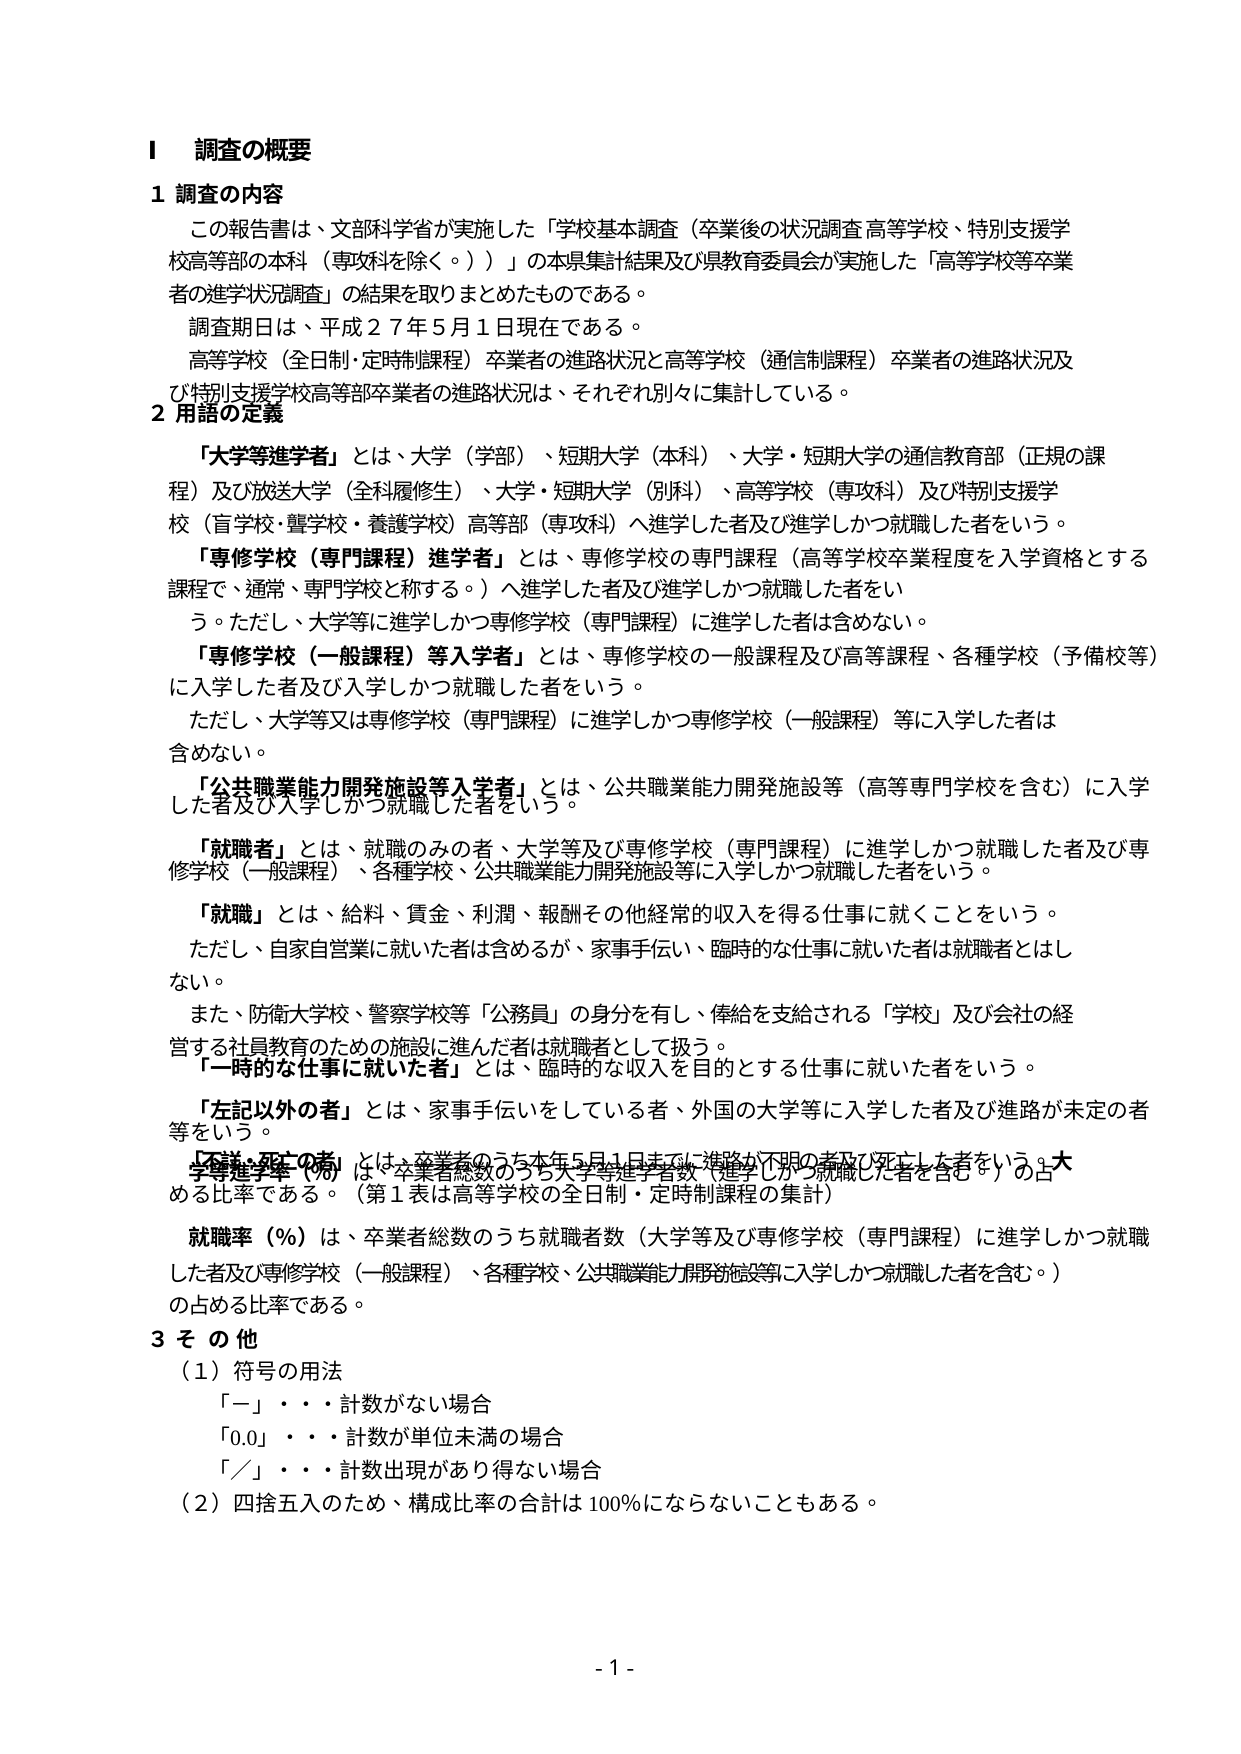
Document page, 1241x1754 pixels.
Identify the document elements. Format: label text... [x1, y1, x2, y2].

text （１）符号の用法 [168, 1356, 1240, 1385]
text 「不詳・死亡の者」とは、卒業者のうち本年５月１日までに進路が不明の者及び死亡した者をいう。大学等進学率（％）は、卒業者総数のうち大学等進学者数（進学しかつ就職した者を含む。）の占 [183, 1157, 1076, 1187]
text 高等学校（全日制･定時制課程）卒業者の進路状況と高等学校（通信制課程）卒業者の進路状況及び特別支援学校高等部卒業者の進路状況は、それぞれ別々に集計している。 [168, 345, 1076, 408]
text した者及び入学しかつ就職した者をいう。 [168, 803, 1240, 817]
text 「就職」とは、給料、賃金、利潤、報酬その他経常的収入を得る仕事に就くことをいう。 [188, 882, 1240, 932]
text ただし、大学等又は専修学校（専門課程）に進学しかつ専修学校（一般課程）等に入学した者は含めない。 [168, 706, 1076, 768]
text 課程で、通常、専門学校と称する。）へ進学した者及び進学しかつ就職した者をいう。ただし、大学等に進学しかつ専修学校（専門課程）に進学した者は含めない。 [168, 574, 943, 637]
text 「0.0」・・・計数が単位未満の場合 [208, 1422, 1240, 1452]
text 就職率（％）は、卒業者総数のうち就職者数（大学等及び専修学校（専門課程）に進学しかつ就職 [188, 1205, 1240, 1256]
text める比率である。（第１表は高等学校の全日制・定時制課程の集計） [168, 1192, 1240, 1205]
text 「専修学校（専門課程）進学者」とは、専修学校の専門課程（高等学校卒業程度を入学資格とする [188, 541, 1240, 573]
subtitle １ 調査の内容 [148, 163, 1240, 212]
text 「一時的な仕事に就いた者」とは、臨時的な収入を目的とする仕事に就いた者をいう。 [188, 1065, 1240, 1079]
subtitle ２ 用語の定義 [148, 411, 1240, 424]
text 「就職者」とは、就職のみの者、大学等及び専修学校（専門課程）に進学しかつ就職した者及び専 [188, 817, 1240, 867]
text この報告書は、文部科学省が実施した「学校基本調査（卒業後の状況調査 高等学校、特別支援学校高等部の本科（専攻科を除く。））」の本県集計結果及び県教育委員会が実施した「高等学校等卒業者の進学状況調査」の結果を取りまとめたものである。 [168, 214, 1076, 309]
text 「大学等進学者」とは、大学（学部）、短期大学（本科）、大学・短期大学の通信教育部（正規の課 [188, 424, 1240, 474]
text 等をいう。 [168, 1130, 1240, 1143]
text 「左記以外の者」とは、家事手伝いをしている者、外国の大学等に入学した者及び進路が未定の者 [188, 1079, 1240, 1129]
text （２）四捨五入のため、構成比率の合計は100％にならないこともある。 [168, 1488, 1240, 1518]
text 「－」・・・計数がない場合 [208, 1389, 1240, 1418]
text した者及び専修学校（一般課程）、各種学校、公共職業能力開発施設等に入学しかつ就職した者を含む。） の占める比率である。 [168, 1258, 1086, 1320]
text 修学校（一般課程）、各種学校、公共職業能力開発施設等に入学しかつ就職した者をいう。 [168, 869, 1240, 882]
subtitle ３ そ の 他 [148, 1323, 1240, 1354]
text 「／」・・・計数出現があり得ない場合 [208, 1455, 1240, 1485]
text 「専修学校（一般課程）等入学者」とは、専修学校の一般課程及び高等課程、各種学校（予備校等） [186, 639, 1240, 671]
text また、防衛大学校、警察学校等「公務員」の身分を有し、俸給を支給される「学校」及び会社の経営する社員教育のための施設に進んだ者は就職者として扱う。 [168, 999, 1076, 1062]
text 程）及び放送大学（全科履修生）、大学・短期大学（別科）、高等学校（専攻科）及び特別支援学校（盲学校･聾学校・養護学校）高等部（専攻科）へ進学した者及び進学しかつ就職した者をいう。 [168, 476, 1076, 538]
text に入学した者及び入学しかつ就職した者をいう。 [168, 672, 1240, 702]
text 調査期日は、平成２７年５月１日現在である。 [188, 312, 1240, 342]
text 「公共職業能力開発施設等入学者」とは、公共職業能力開発施設等（高等専門学校を含む）に入学 [188, 771, 1240, 802]
subtitle Ⅰ 調査の概要 [148, 144, 1240, 163]
text ただし、自家自営業に就いた者は含めるが、家事手伝い、臨時的な仕事に就いた者は就職者とはしない。 [168, 934, 1076, 997]
